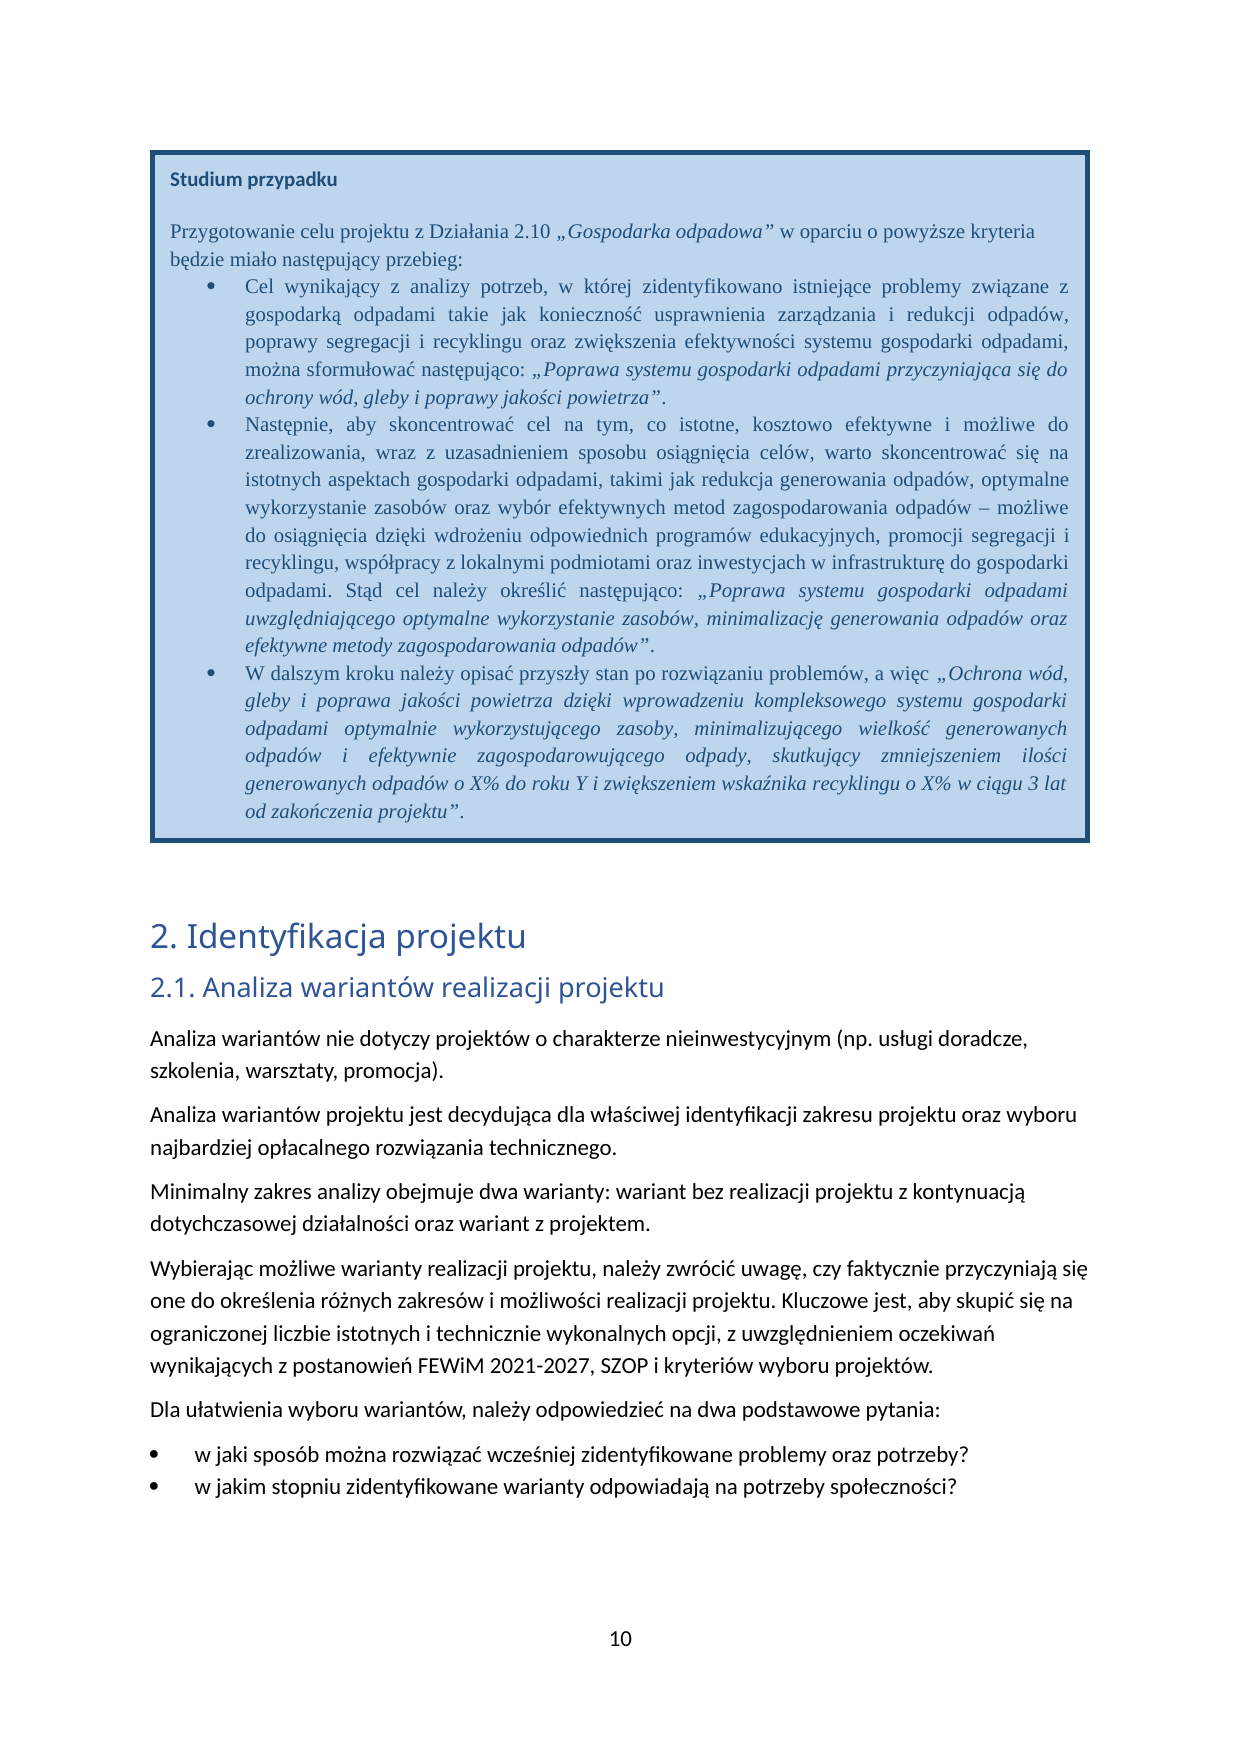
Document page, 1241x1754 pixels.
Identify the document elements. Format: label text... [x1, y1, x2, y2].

table_header Studium przypadku [155, 155, 1085, 207]
text Analiza wariantów projektu jest decydująca dla właściwej identyfikacji zakresu projektu oraz wyboru najbardziej opłacalnego rozwiązania technicznego. [150, 1101, 1090, 1161]
list w jakim stopniu zidentyfikowane warianty odpowiadają na potrzeby społeczności? [150, 1472, 1090, 1500]
text Dla ułatwienia wyboru wariantów, należy odpowiedzieć na dwa podstawowe pytania: [150, 1396, 1090, 1423]
list w jaki sposób można rozwiązać wcześniej zidentyfikowane problemy oraz potrzeby? [150, 1440, 1090, 1468]
subtitle 2. Identyfikacja projektu [150, 912, 1090, 958]
table_cell Przygotowanie celu projektu z Działania 2.10 „Gospodarka odpadowa” w oparciu o powyższe kryteria będzie miało następujący przebieg: Cel wynikający z analizy potrzeb, w której zidentyfikowano istniejące problemy związane z gospodarką odpadami takie jak konieczność usprawnienia zarządzania i redukcji odpadów, poprawy segregacji i recyklingu oraz zwiększenia efektywności systemu gospodarki odpadami, można sformułować następująco: „Poprawa systemu gospodarki odpadami przyczyniająca się do ochrony wód, gleby i poprawy jakości powietrza”. Następnie, aby skoncentrować cel na tym, co istotne, kosztowo efektywne i możliwe do zrealizowania, wraz z uzasadnieniem sposobu osiągnięcia celów, warto skoncentrować się na istotnych aspektach gospodarki odpadami, takimi jak redukcja generowania odpadów, optymalne wykorzystanie zasobów oraz wybór efektywnych metod zagospodarowania odpadów – możliwe do osiągnięcia dzięki wdrożeniu odpowiednich programów edukacyjnych, promocji segregacji i recyklingu, współpracy z lokalnymi podmiotami oraz inwestycjach w infrastrukturę do gospodarki odpadami. Stąd cel należy określić następująco: „Poprawa systemu gospodarki odpadami uwzględniającego optymalne wykorzystanie zasobów, minimalizację generowania odpadów oraz efektywne metody zagospodarowania odpadów”. W dalszym kroku należy opisać przyszły stan po rozwiązaniu problemów, a więc „Ochrona wód, gleby i poprawa jakości powietrza dzięki wprowadzeniu kompleksowego systemu gospodarki odpadami optymalnie wykorzystującego zasoby, minimalizującego wielkość generowanych odpadów i efektywnie zagospodarowującego odpady, skutkujący zmniejszeniem ilości generowanych odpadów o X% do roku Y i zwiększeniem wskaźnika recyklingu o X% w ciągu 3 lat od zakończenia projektu”. [155, 207, 1085, 838]
subtitle 2.1. Analiza wariantów realizacji projektu [150, 969, 1090, 1006]
text Analiza wariantów nie dotyczy projektów o charakterze nieinwestycyjnym (np. usługi doradcze, szkolenia, warsztaty, promocja). [150, 1024, 1090, 1084]
text Wybierając możliwe warianty realizacji projektu, należy zwrócić uwagę, czy faktycznie przyczyniają się one do określenia różnych zakresów i możliwości realizacji projektu. Kluczowe jest, aby skupić się na ograniczonej liczbie istotnych i technicznie wykonalnych opcji, z uwzględnieniem oczekiwań wynikających z postanowień FEWiM 2021-2027, SZOP i kryteriów wyboru projektów. [150, 1254, 1090, 1379]
text Minimalny zakres analizy obejmuje dwa warianty: wariant bez realizacji projektu z kontynuacją dotychczasowej działalności oraz wariant z projektem. [150, 1177, 1090, 1238]
